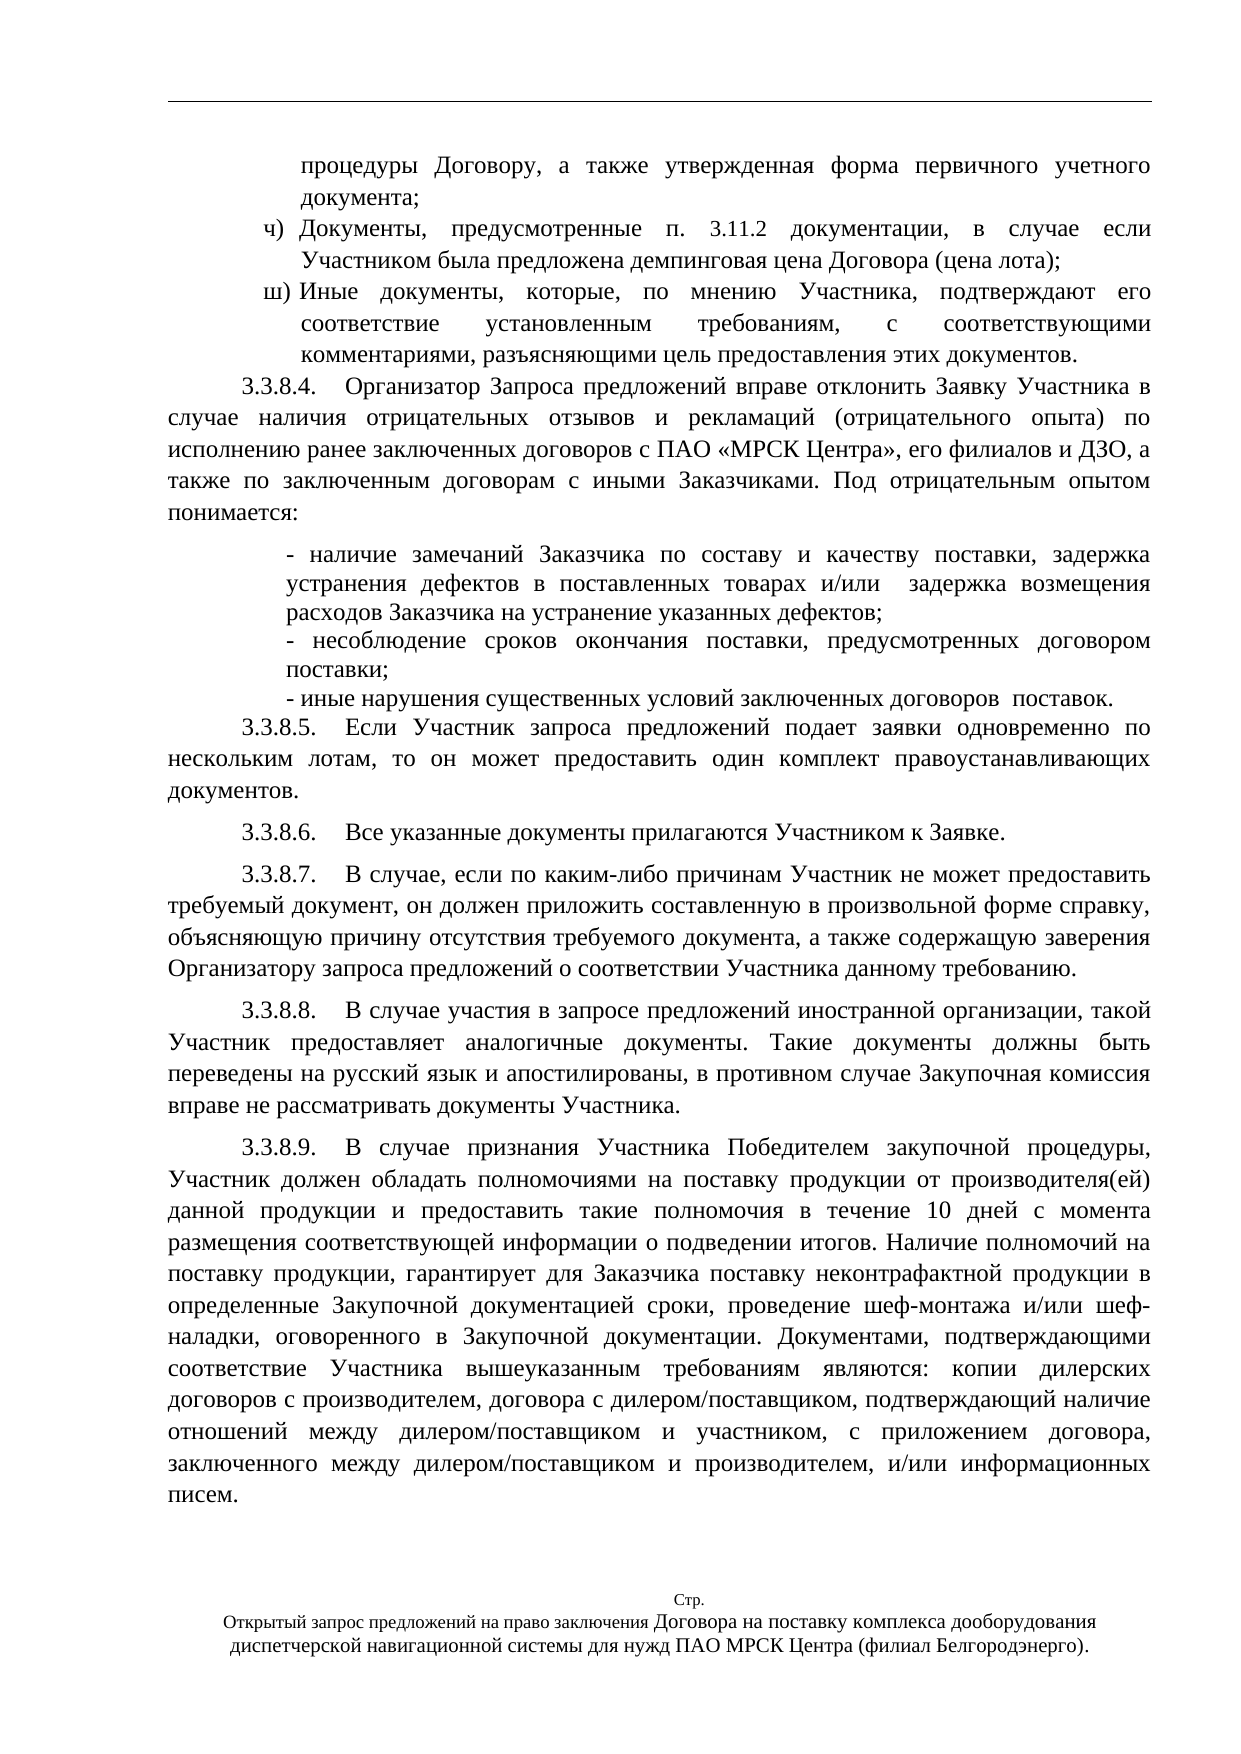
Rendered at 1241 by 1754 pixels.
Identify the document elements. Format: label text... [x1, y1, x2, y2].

list Иные документы, которые, по мнению Участника, подтверждают его соответствие установленным требованиям, с соответствующими комментариями, разъясняющими цель предоставления этих документов. [263, 276, 1152, 368]
list В случае признания Участника Победителем закупочной процедуры, Участник должен обладать полномочиями на поставку продукции от производителя(ей) данной продукции и предоставить такие полномочия в течение 10 дней с момента размещения соответствующей информации о подведении итогов. Наличие полномочий на поставку продукции, гарантирует для Заказчика поставку неконтрафактной продукции в определенные Закупочной документацией сроки, проведение шеф-монтажа и/или шеф-наладки, оговоренного в Закупочной документации. Документами, подтверждающими соответствие Участника вышеуказанным требованиям являются: копии дилерских договоров с производителем, договора с дилером/поставщиком, подтверждающий наличие отношений между дилером/поставщиком и участником, с приложением договора, заключенного между дилером/поставщиком и производителем, и/или информационных писем. [168, 1132, 1152, 1508]
list Организатор Запроса предложений вправе отклонить Заявку Участника в случае наличия отрицательных отзывов и рекламаций (отрицательного опыта) по исполнению ранее заключенных договоров с ПАО «МРСК Центра», его филиалов и ДЗО, а также по заключенным договорам с иными Заказчиками. Под отрицательным опытом понимается: [168, 371, 1152, 526]
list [263, 150, 1152, 210]
list Все указанные документы прилагаются Участником к Заявке. [168, 817, 1152, 846]
list Документы, предусмотренные п. 3.11.2 документации, в случае если Участником была предложена демпинговая цена Договора (цена лота); [263, 213, 1152, 273]
list - наличие замечаний Заказчика по составу и качеству поставки, задержка устранения дефектов в поставленных товарах и/или задержка возмещения расходов Заказчика на устранение указанных дефектов; [286, 539, 1152, 625]
list В случае участия в запросе предложений иностранной организации, такой Участник предоставляет аналогичные документы. Такие документы должны быть переведены на русский язык и апостилированы, в противном случае Закупочная комиссия вправе не рассматривать документы Участника. [168, 995, 1152, 1119]
list В случае, если по каким-либо причинам Участник не может предоставить требуемый документ, он должен приложить составленную в произвольной форме справку, объясняющую причину отсутствия требуемого документа, а также содержащую заверения Организатору запроса предложений о соответствии Участника данному требованию. [168, 859, 1152, 982]
list - иные нарушения существенных условий заключенных договоров поставок. [286, 683, 1152, 712]
list - несоблюдение сроков окончания поставки, предусмотренных договором поставки; [286, 625, 1152, 683]
list Если Участник запроса предложений подает заявки одновременно по нескольким лотам, то он может предоставить один комплект правоустанавливающих документов. [168, 712, 1152, 803]
